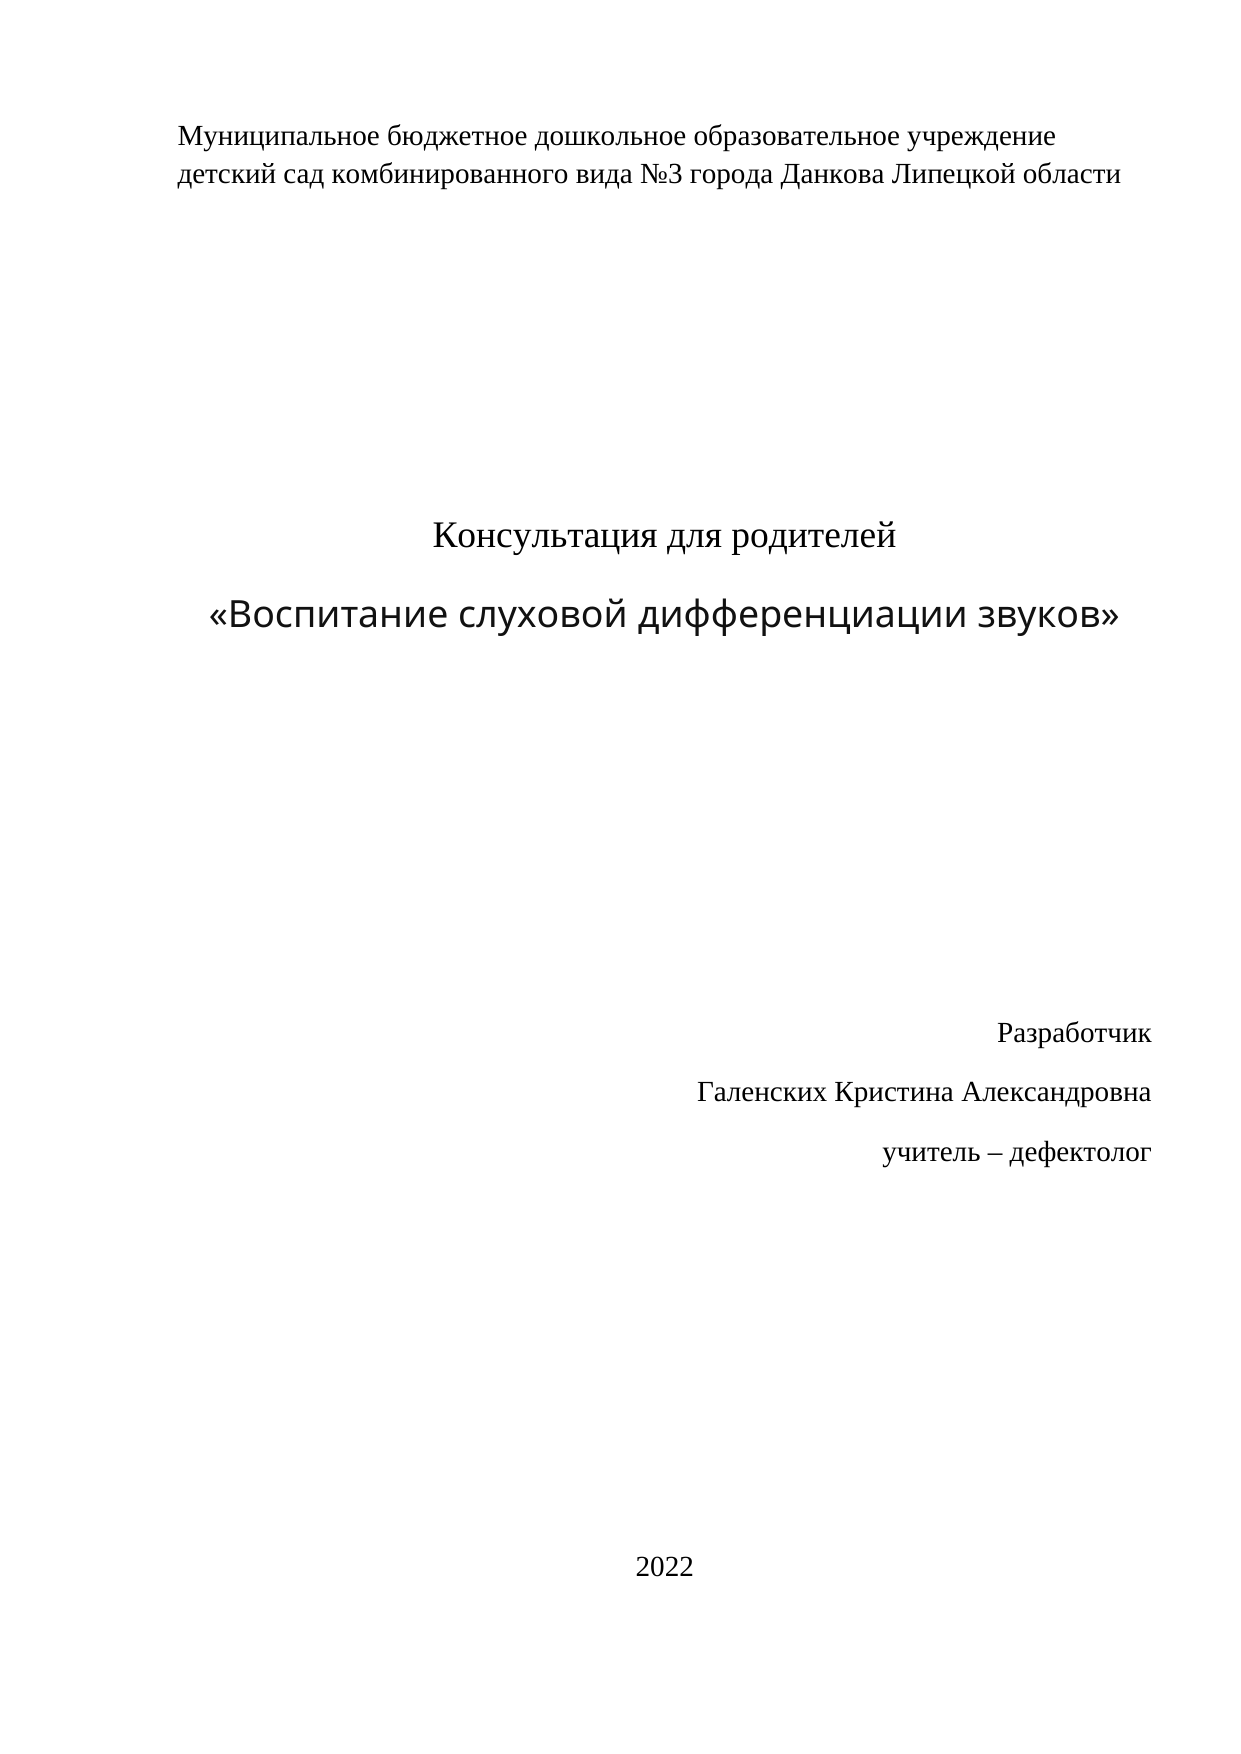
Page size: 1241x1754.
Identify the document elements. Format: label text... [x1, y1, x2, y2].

text Разработчик [177, 1015, 1152, 1049]
text Муниципальное бюджетное дошкольное образовательное учреждение детский сад комбинированного вида №3 города Данкова Липецкой области [177, 118, 1152, 190]
text учитель – дефектолог [177, 1134, 1152, 1167]
text «Воспитание слуховой дифференциации звуков» [177, 587, 1152, 638]
text 2022 [177, 1549, 1152, 1583]
text Консультация для родителей [177, 513, 1152, 556]
text Галенских Кристина Александровна [177, 1074, 1152, 1108]
